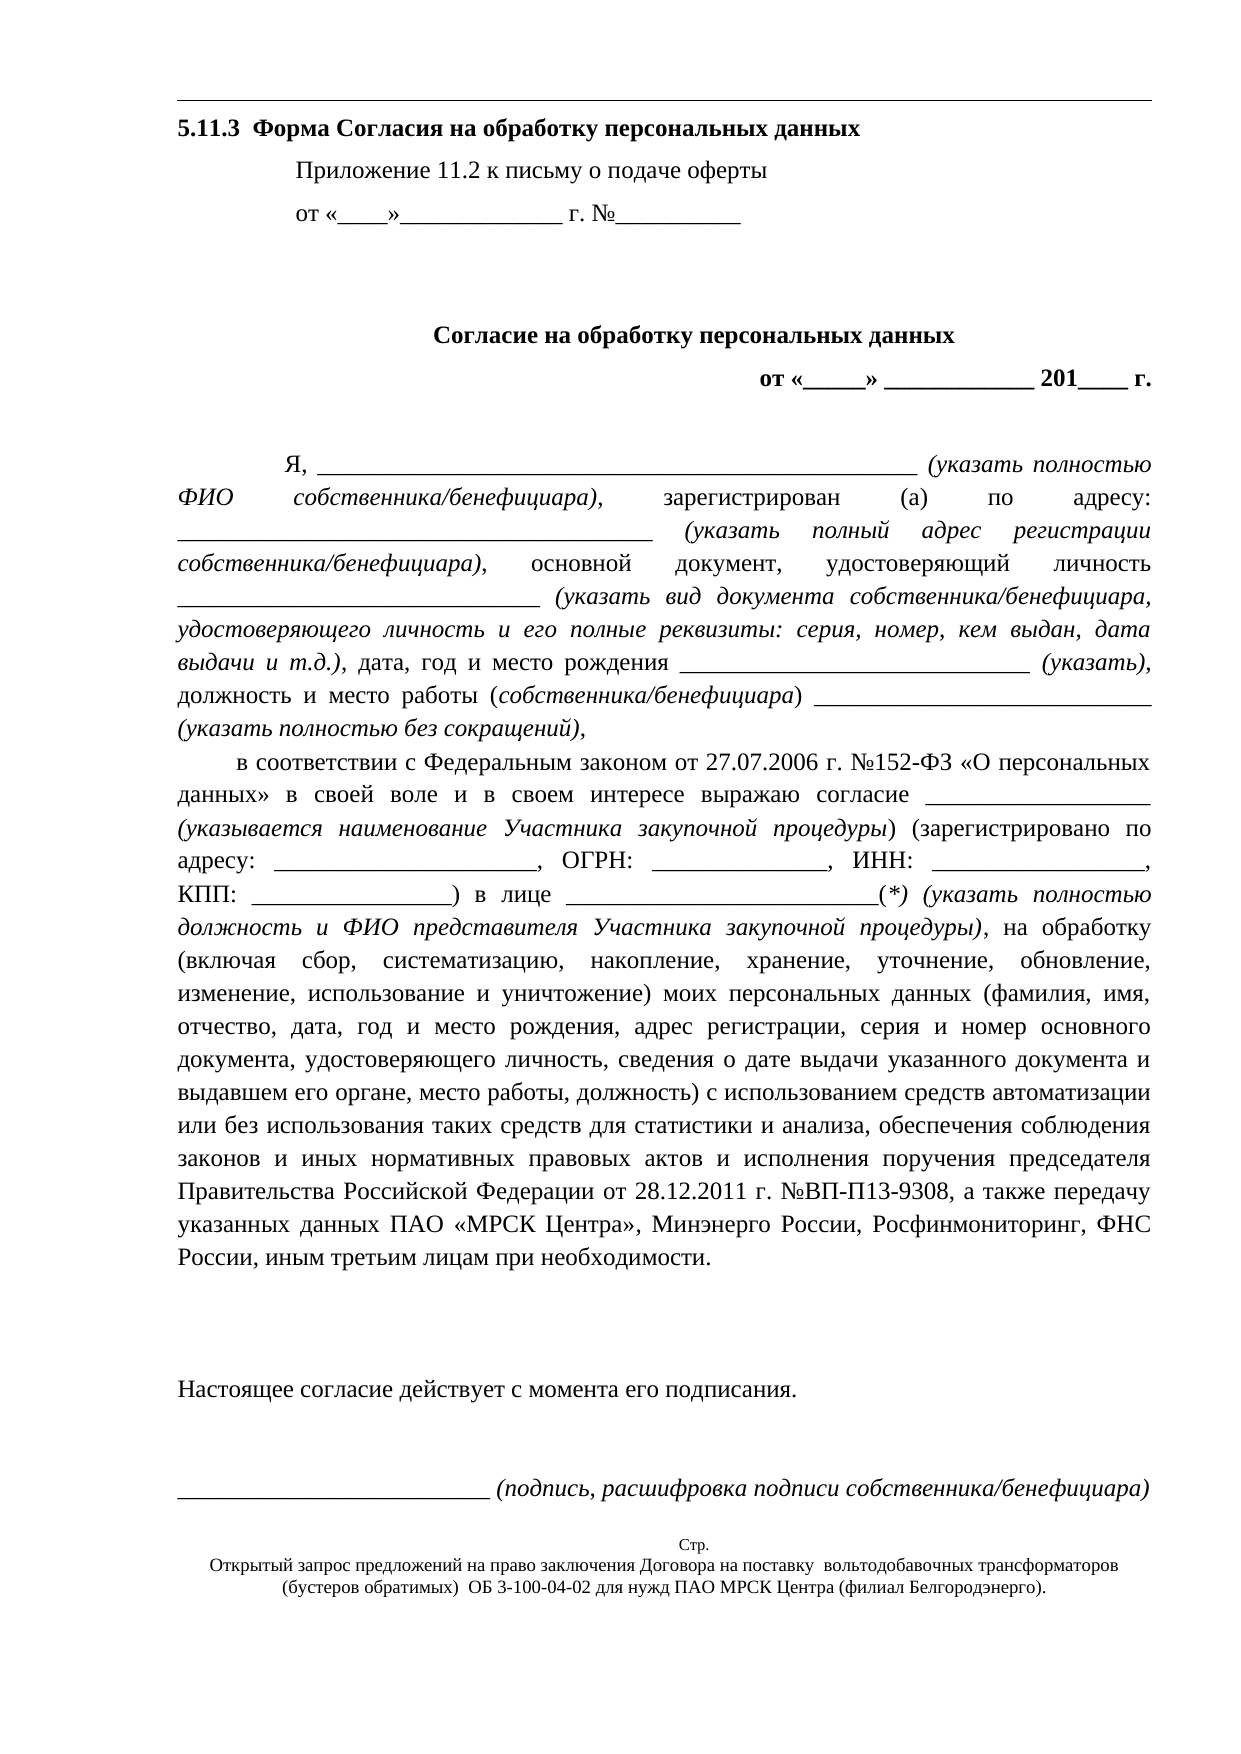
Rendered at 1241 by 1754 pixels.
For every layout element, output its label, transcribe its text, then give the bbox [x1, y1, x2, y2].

text от «_____» ____________ 201____ г. [177, 363, 1152, 392]
subtitle Форма Согласия на обработку персональных данных [177, 113, 1152, 142]
text в соответствии с Федеральным законом от 27.07.2006 г. №152-ФЗ «О персональных данных» в своей воле и в своем интересе выражаю согласие __________________ (указывается наименование Участника закупочной процедуры) (зарегистрировано по адресу: _____________________, ОГРН: ______________, ИНН: _________________, КПП: ________________) в лице _________________________(*) (указать полностью должность и ФИО представителя Участника закупочной процедуры), на обработку (включая сбор, систематизацию, накопление, хранение, уточнение, обновление, изменение, использование и уничтожение) моих персональных данных (фамилия, имя, отчество, дата, год и место рождения, адрес регистрации, серия и номер основного документа, удостоверяющего личность, сведения о дате выдачи указанного документа и выдавшем его органе, место работы, должность) с использованием средств автоматизации или без использования таких средств для статистики и анализа, обеспечения соблюдения законов и иных нормативных правовых актов и исполнения поручения председателя Правительства Российской Федерации от 28.12.2011 г. №ВП-П13-9308, а также передачу указанных данных ПАО «МРСК Центра», Минэнерго России, Росфинмониторинг, ФНС России, иным третьим лицам при необходимости. [177, 747, 1152, 1271]
text Приложение 11.2 к письму о подаче оферты от «____»_____________ г. №__________ [295, 155, 1152, 227]
text _________________________ (подпись, расшифровка подписи собственника/бенефициара) [177, 1473, 1152, 1502]
text Я, ________________________________________________ (указать полностью ФИО собственника/бенефициара), зарегистрирован (а) по адресу: ______________________________________ (указать полный адрес регистрации собственника/бенефициара), основной документ, удостоверяющий личность _____________________________ (указать вид документа собственника/бенефициара, удостоверяющего личность и его полные реквизиты: серия, номер, кем выдан, дата выдачи и т.д.), дата, год и место рождения ____________________________ (указать), должность и место работы (собственника/бенефициара) ___________________________ (указать полностью без сокращений), [177, 449, 1152, 742]
text Настоящее согласие действует с момента его подписания. [177, 1374, 1152, 1403]
text Согласие на обработку персональных данных [177, 320, 1152, 349]
